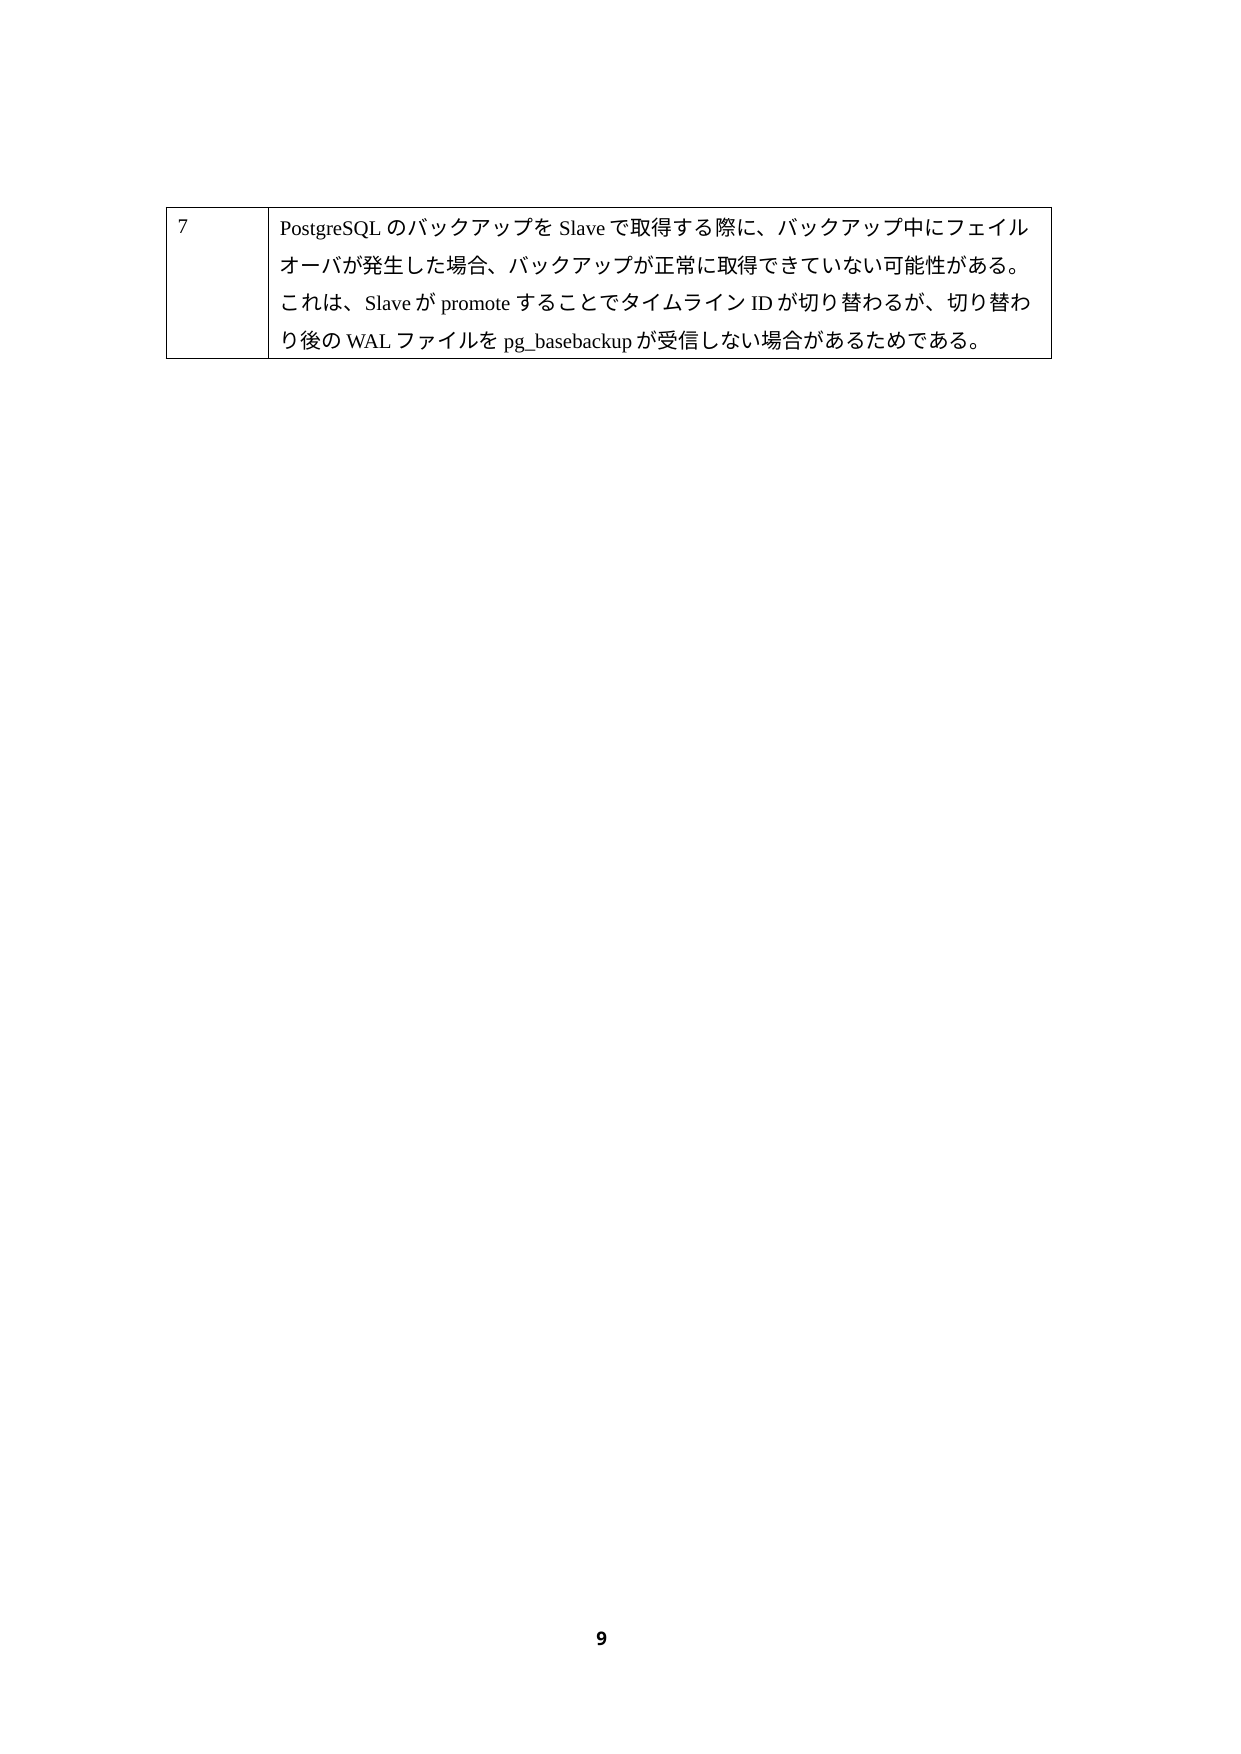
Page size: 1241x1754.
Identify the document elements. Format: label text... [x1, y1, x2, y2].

table_cell PostgreSQLのバックアップをSlaveで取得する際に、バックアップ中にフェイルオーバが発生した場合、バックアップが正常に取得できていない可能性がある。これは、SlaveがpromoteすることでタイムラインIDが切り替わるが、切り替わり後のWALファイルをpg_basebackupが受信しない場合があるためである。 [269, 208, 1051, 358]
table_cell 7 [167, 208, 268, 358]
